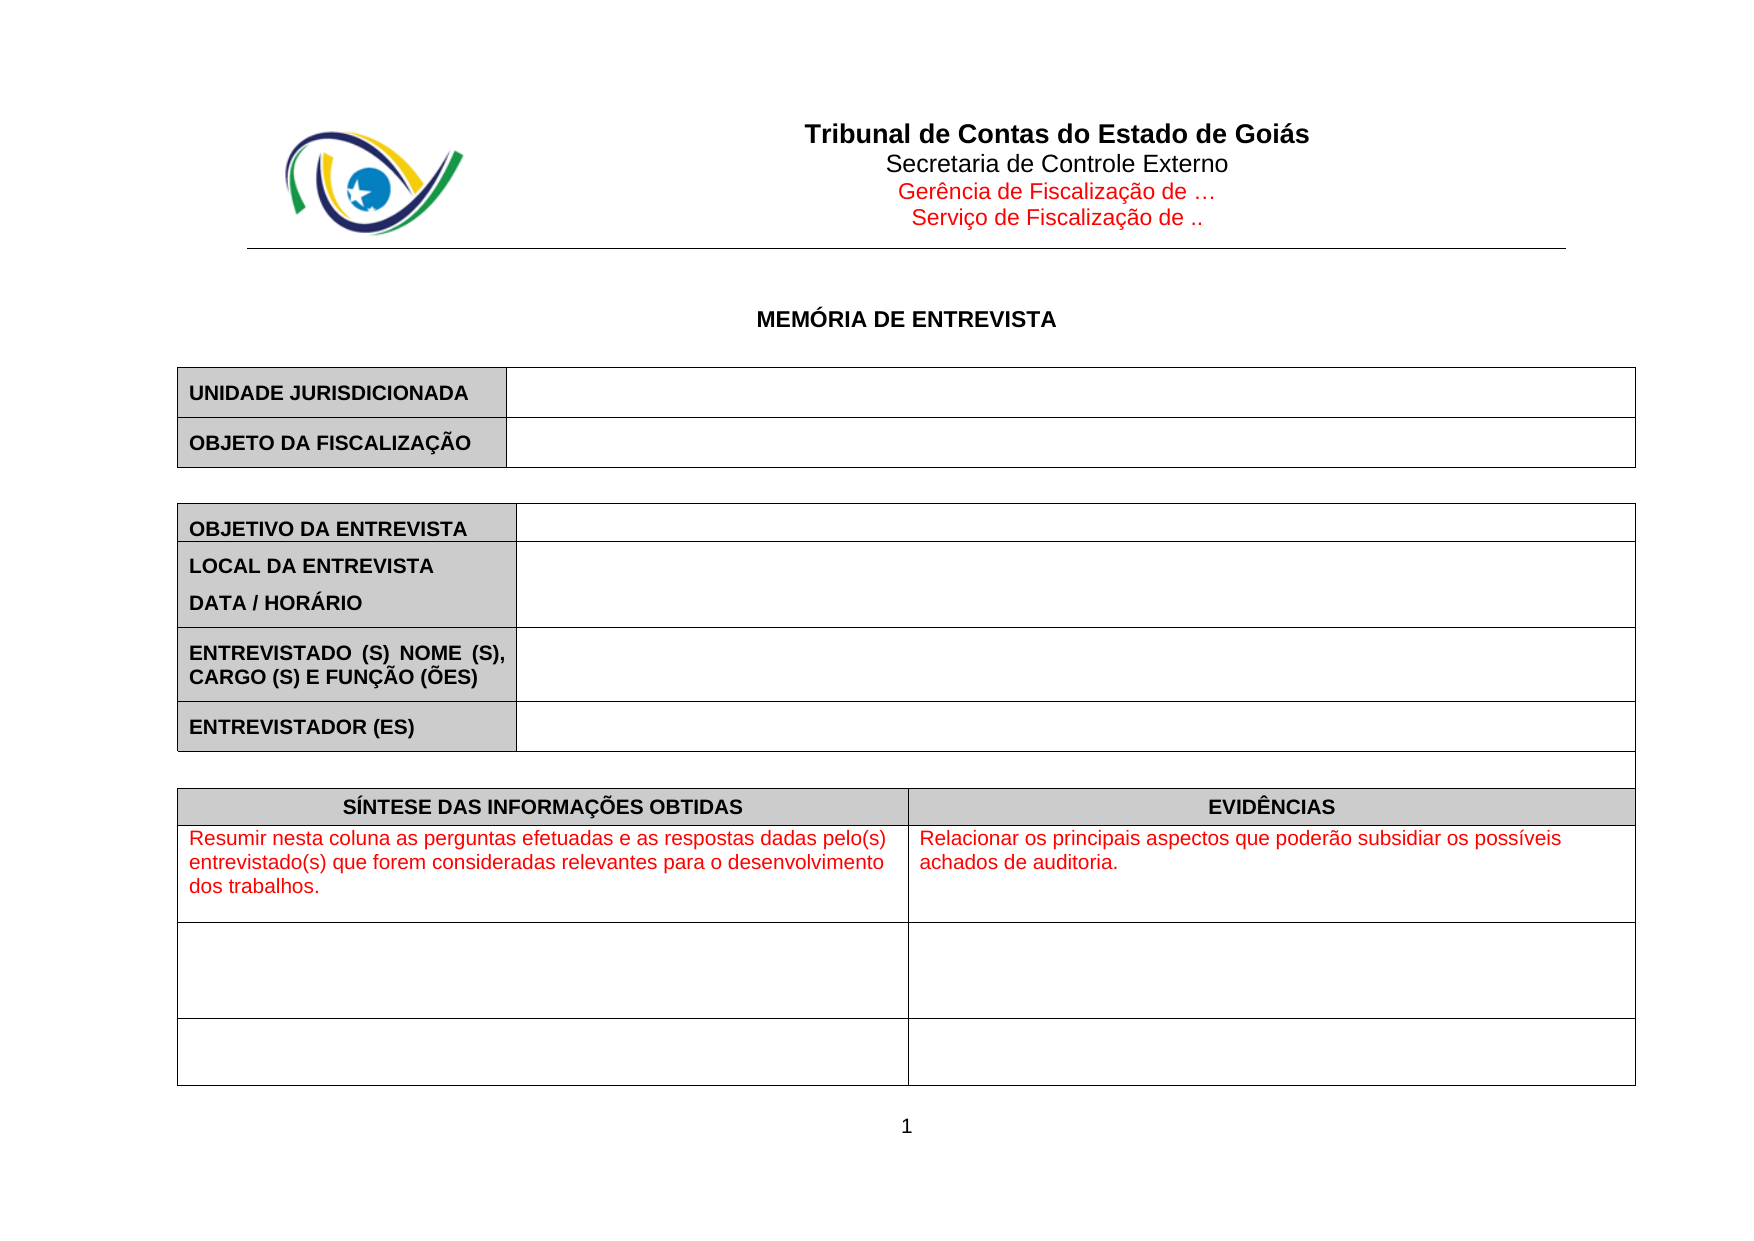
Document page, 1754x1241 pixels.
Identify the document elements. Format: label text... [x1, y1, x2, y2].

picture [278, 124, 469, 243]
table_cell [517, 628, 1635, 701]
table_header [507, 368, 1635, 417]
table_header OBJETIVO DA ENTREVISTA [178, 504, 516, 541]
table_cell [909, 1019, 1635, 1085]
table_cell [517, 542, 1635, 627]
table_header UNIDADE JURISDICIONADA [178, 368, 506, 417]
table_cell ENTREVISTADO (S) NOME (S), CARGO (S) E FUNÇÃO (ÕES) [178, 628, 516, 701]
table_cell [909, 923, 1635, 1018]
table_cell EVIDÊNCIAS [909, 789, 1635, 825]
table_cell [178, 1019, 908, 1085]
table_cell SÍNTESE DAS INFORMAÇÕES OBTIDAS [178, 789, 908, 825]
table_cell [178, 752, 1635, 788]
table_cell Resumir nesta coluna as perguntas efetuadas e as respostas dadas pelo(s) entrevistado(s) que forem consideradas relevantes para o desenvolvimento dos trabalhos. [178, 826, 908, 922]
table_cell [517, 702, 1635, 751]
table_cell [178, 923, 908, 1018]
table_cell LOCAL DA ENTREVISTA DATA / HORÁRIO [178, 542, 516, 627]
table_cell ENTREVISTADOR (ES) [178, 702, 516, 751]
table_cell [507, 418, 1635, 467]
table_cell OBJETO DA FISCALIZAÇÃO [178, 418, 506, 467]
table_cell Relacionar os principais aspectos que poderão subsidiar os possíveis achados de auditoria. [909, 826, 1635, 922]
table_header [517, 504, 1635, 541]
text MEMÓRIA DE ENTREVISTA [177, 306, 1636, 333]
